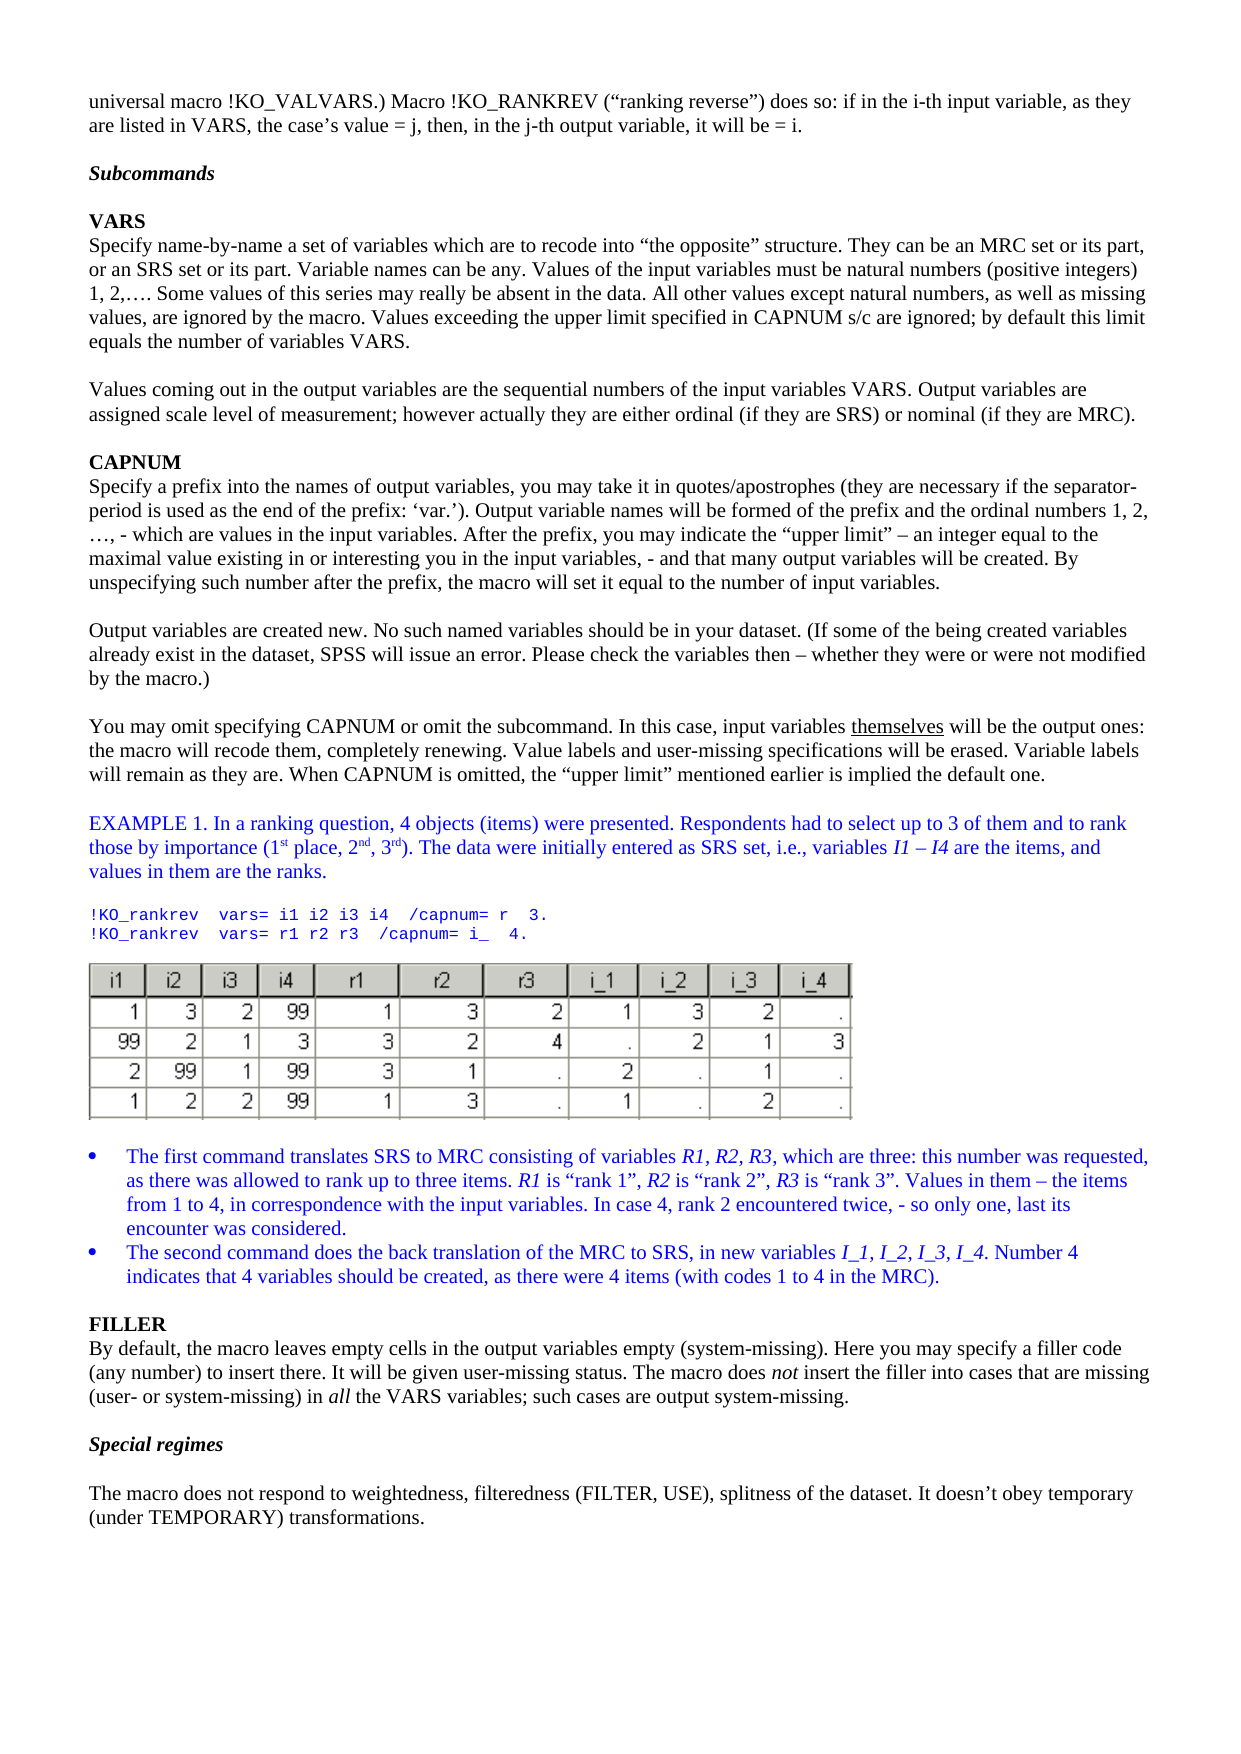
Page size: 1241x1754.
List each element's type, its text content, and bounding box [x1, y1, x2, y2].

text Specify name-by-name a set of variables which are to recode into “the opposite” structure. They can be an MRC set or its part, or an SRS set or its part. Variable names can be any. Values of the input variables must be natural numbers (positive integers) 1, 2,…. Some values of this series may really be absent in the data. All other values except natural numbers, as well as missing values, are ignored by the macro. Values exceeding the upper limit specified in CAPNUM s/c are ignored; by default this limit equals the number of variables VARS. [89, 233, 1152, 353]
text You may omit specifying CAPNUM or omit the subcommand. In this case, input variables themselves will be the output ones: the macro will recode them, completely renewing. Value labels and user-missing specifications will be erased. Variable labels will remain as they are. When CAPNUM is omitted, the “upper limit” mentioned earlier is implied the default one. [89, 714, 1152, 786]
text !KO_rankrev vars= i1 i2 i3 i4 /capnum= r 3. [89, 907, 1152, 926]
text FILLER [89, 1312, 1152, 1336]
text The macro does not respond to weightedness, filteredness (FILTER, USE), splitness of the dataset. It doesn’t obey temporary (under TEMPORARY) transformations. [89, 1481, 1152, 1529]
text VARS [89, 209, 1152, 233]
list The second command does the back translation of the MRC to SRS, in new variables I_1, I_2, I_3, I_4. Number 4 indicates that 4 variables should be created, as there were 4 items (with codes 1 to 4 in the MRC). [89, 1240, 1152, 1288]
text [89, 89, 1152, 137]
text Values coming out in the output variables are the sequential numbers of the input variables VARS. Output variables are assigned scale level of measurement; however actually they are either ordinal (if they are SRS) or nominal (if they are MRC). [89, 377, 1152, 426]
list The first command translates SRS to MRC consisting of variables R1, R2, R3, which are three: this number was requested, as there was allowed to rank up to three items. R1 is “rank 1”, R2 is “rank 2”, R3 is “rank 3”. Values in them – the items from 1 to 4, in correspondence with the input variables. In case 4, rank 2 encountered twice, - so only one, last its encounter was considered. [89, 1144, 1152, 1240]
text EXAMPLE 1. In a ranking question, 4 objects (items) were presented. Respondents had to select up to 3 of them and to rank those by importance (1st place, 2nd, 3rd). The data were initially entered as SRS set, i.e., variables I1 – I4 are the items, and values in them are the ranks. [89, 811, 1152, 883]
picture [88, 963, 853, 1120]
text By default, the macro leaves empty cells in the output variables empty (system-missing). Here you may specify a filler code (any number) to insert there. It will be given user-missing status. The macro does not insert the filler into cases that are missing (user- or system-missing) in all the VARS variables; such cases are output system-missing. [89, 1336, 1152, 1408]
text CAPNUM [89, 449, 1152, 474]
text Subcommands [89, 161, 1152, 185]
text Special regimes [89, 1432, 1152, 1456]
text !KO_rankrev vars= r1 r2 r3 /capnum= i_ 4. [89, 926, 1152, 944]
text Specify a prefix into the names of output variables, you may take it in quotes/apostrophes (they are necessary if the separator-period is used as the end of the prefix: ‘var.’). Output variable names will be formed of the prefix and the ordinal numbers 1, 2,…, - which are values in the input variables. After the prefix, you may indicate the “upper limit” – an integer equal to the maximal value existing in or interesting you in the input variables, - and that many output variables will be created. By unspecifying such number after the prefix, the macro will set it equal to the number of input variables. [89, 474, 1152, 594]
text Output variables are created new. No such named variables should be in your dataset. (If some of the being created variables already exist in the dataset, SPSS will issue an error. Please check the variables then – whether they were or were not modified by the macro.) [89, 618, 1152, 690]
